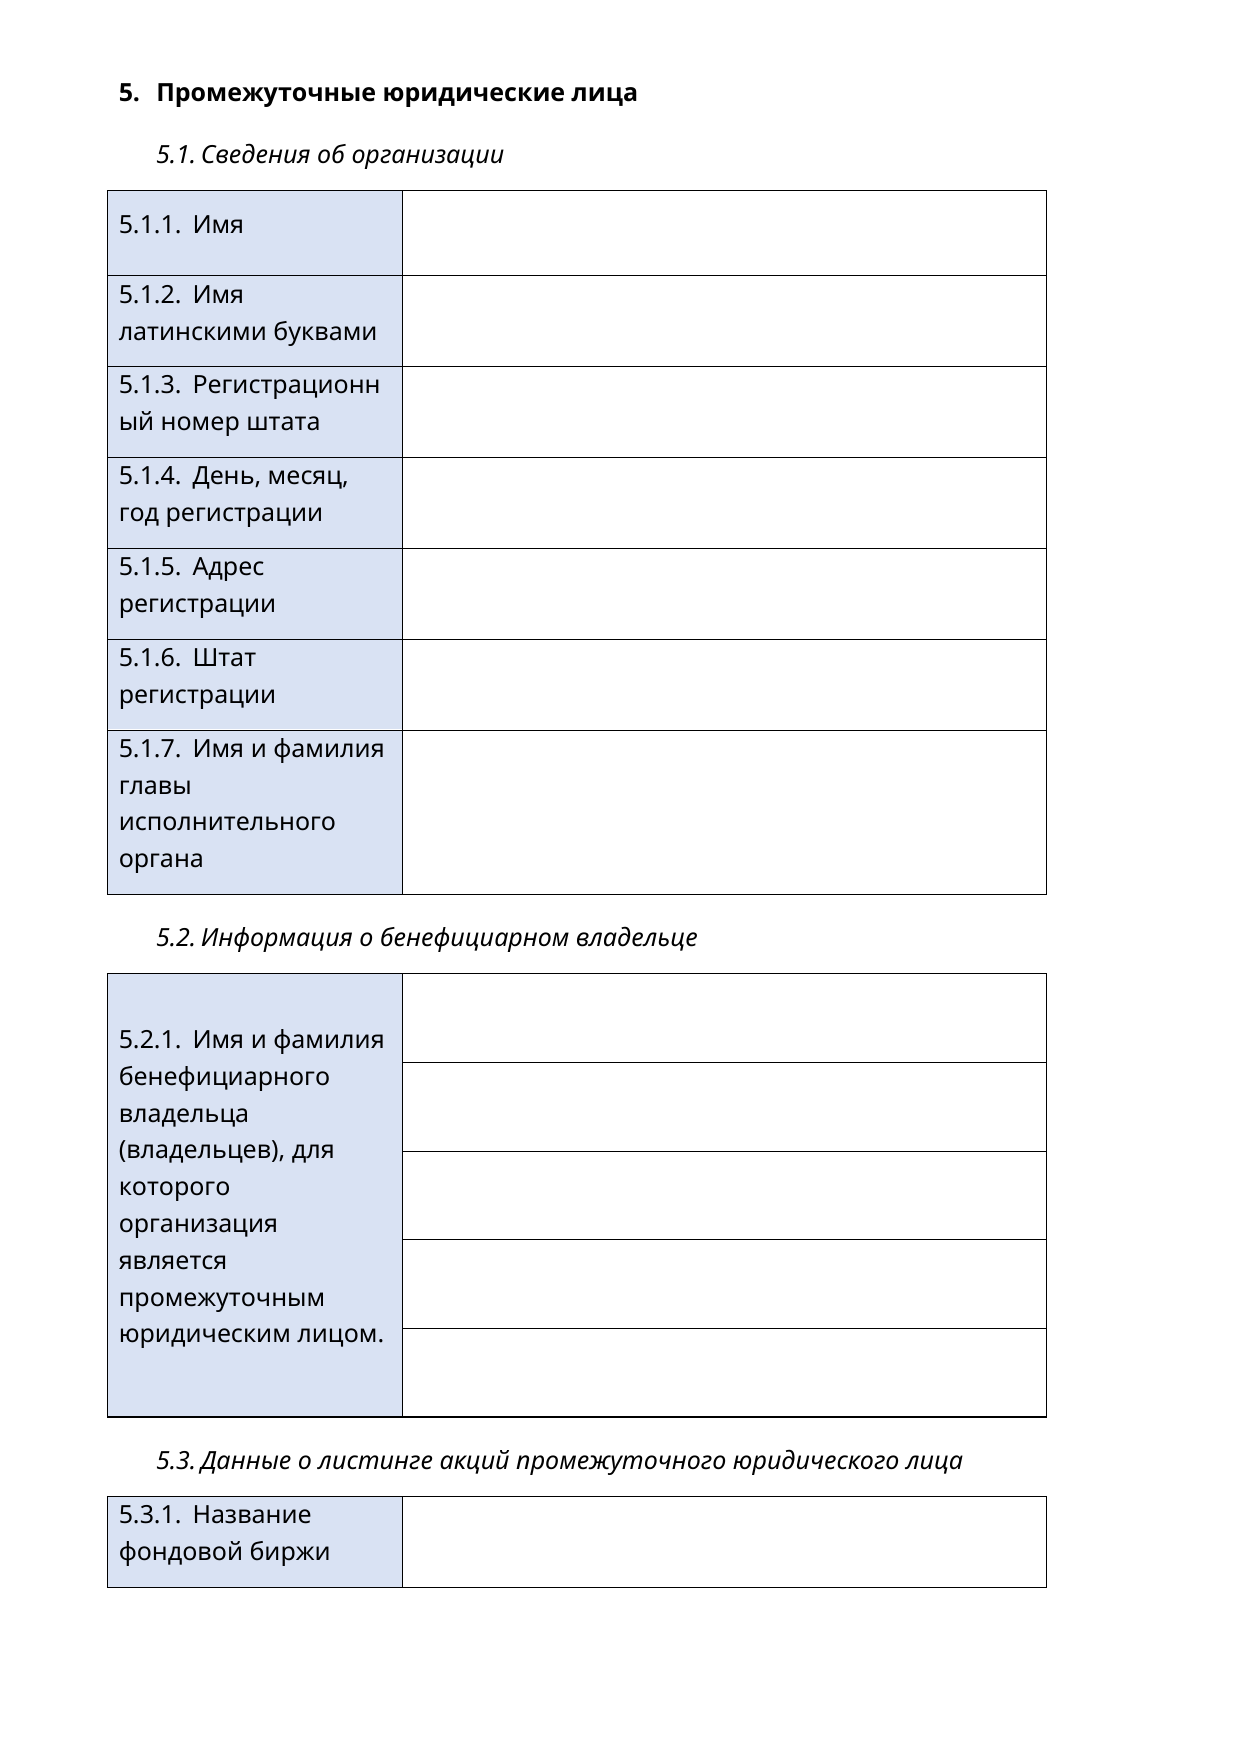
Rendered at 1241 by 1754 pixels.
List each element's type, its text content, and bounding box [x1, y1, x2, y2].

table_cell [403, 731, 1046, 894]
table_cell [403, 276, 1046, 366]
table_cell [403, 458, 1046, 548]
table_header [403, 191, 1046, 275]
list Информация о бенефициарном владельце [156, 920, 1171, 954]
table_cell [403, 1063, 1046, 1151]
list Сведения об организации [156, 137, 1171, 171]
table_header Имя [108, 191, 402, 275]
table_cell Штат регистрации [108, 640, 402, 729]
table_cell [403, 640, 1046, 729]
table_cell День, месяц, год регистрации [108, 458, 402, 548]
list Промежуточные юридические лица [118, 75, 1171, 109]
table_cell Регистрационный номер штата [108, 367, 402, 457]
table_cell [403, 1240, 1046, 1328]
table_cell [403, 549, 1046, 639]
table_header [403, 974, 1046, 1062]
list Данные о листинге акций промежуточного юридического лица [156, 1442, 1171, 1476]
table_cell Имя и фамилия главы исполнительного органа [108, 731, 402, 894]
table_header Название фондовой биржи [108, 1497, 402, 1587]
table_cell Адрес регистрации [108, 549, 402, 639]
table_header [403, 1497, 1046, 1587]
table_cell [403, 1329, 1046, 1416]
table_cell [403, 367, 1046, 457]
table_cell Имя латинскими буквами [108, 276, 402, 366]
table_header Имя и фамилия бенефициарного владельца (владельцев), для которого организация является промежуточным юридическим лицом. [108, 974, 402, 1416]
table_cell [403, 1152, 1046, 1239]
